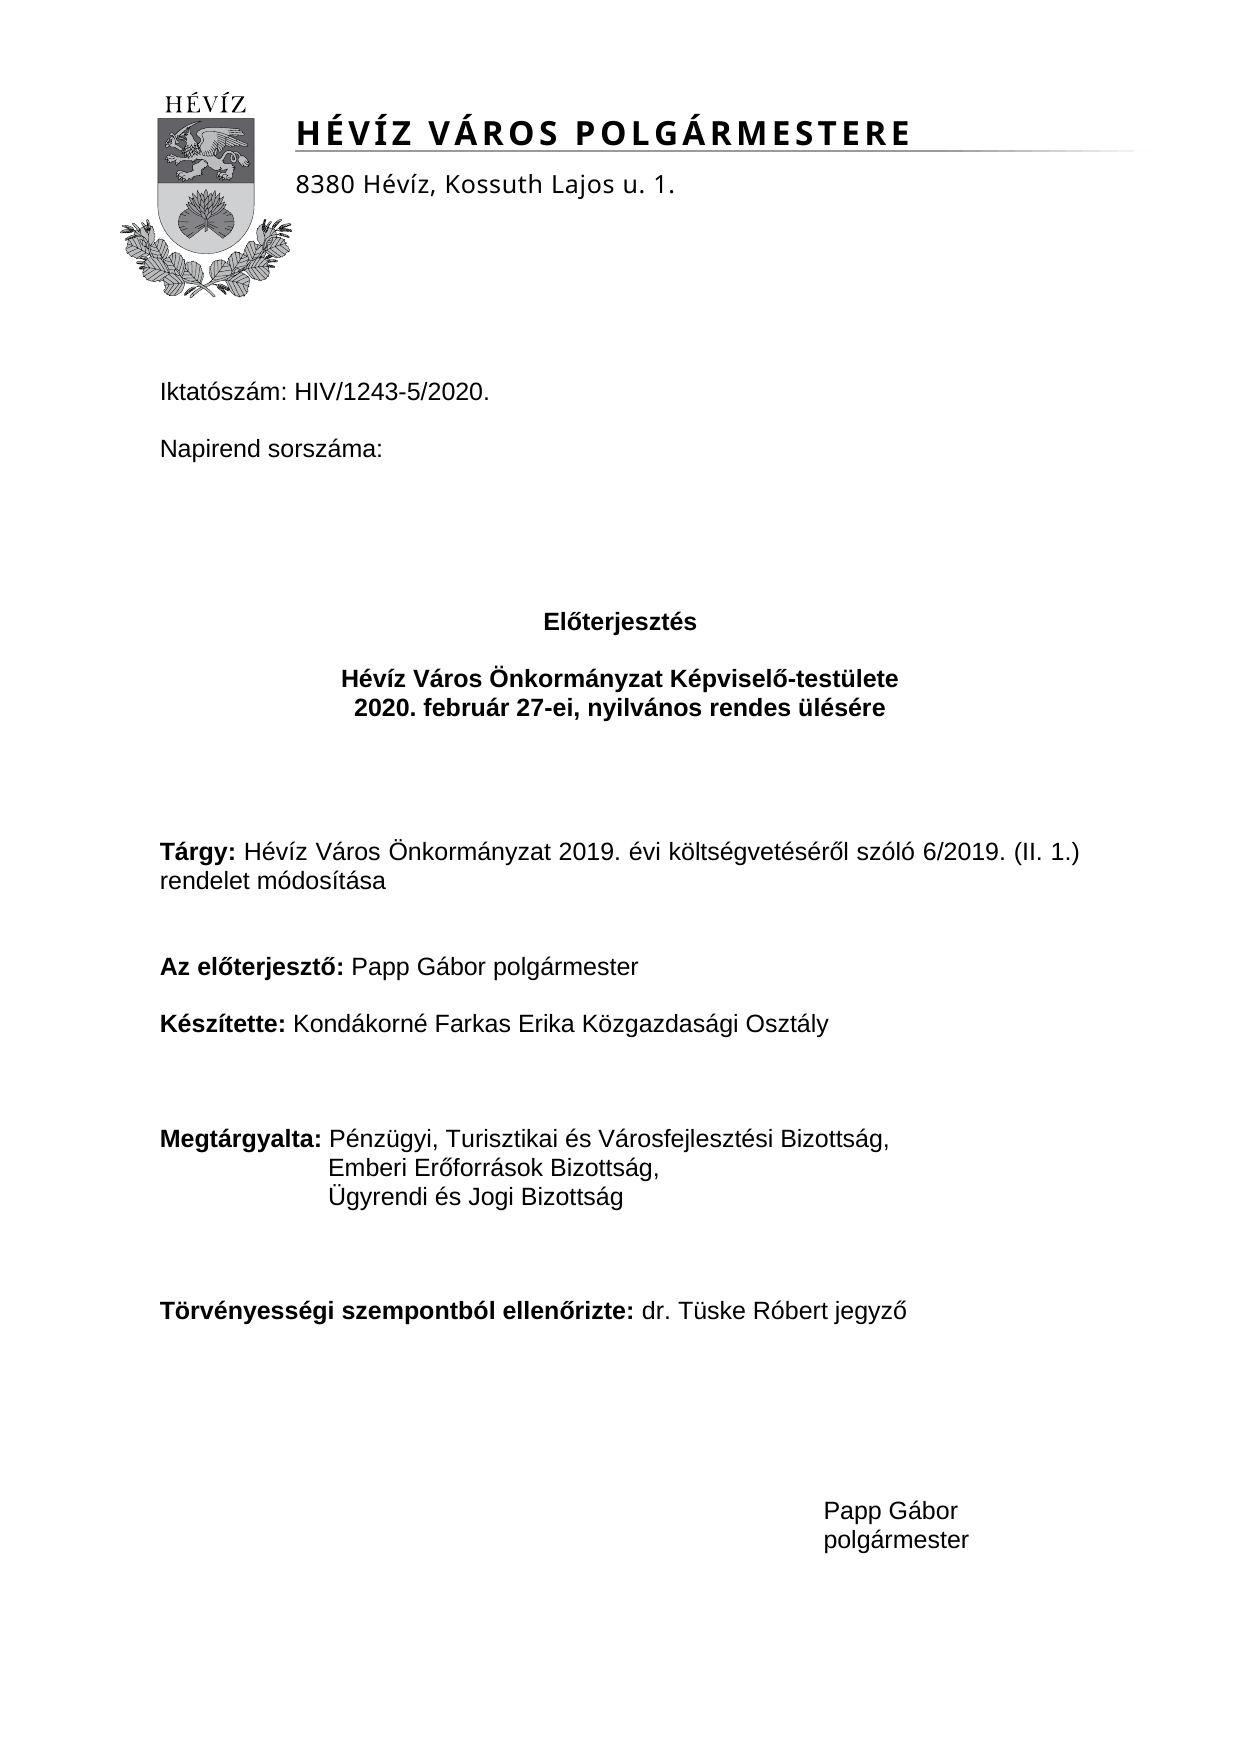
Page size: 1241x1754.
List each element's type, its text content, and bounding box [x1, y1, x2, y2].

text Megtárgyalta: Pénzügyi, Turisztikai és Városfejlesztési Bizottság, [159, 1124, 1081, 1153]
text Hévíz Város Önkormányzat Képviselő-testülete [159, 664, 1081, 693]
text Tárgy: Hévíz Város Önkormányzat 2019. évi költségvetéséről szóló 6/2019. (II. 1.) rendelet módosítása [159, 837, 1081, 894]
text Emberi Erőforrások Bizottság, [233, 1153, 1081, 1182]
text Készítette: Kondákorné Farkas Erika Közgazdasági Osztály [159, 1009, 1081, 1038]
text polgármester [749, 1525, 1081, 1553]
text Törvényességi szempontból ellenőrizte: dr. Tüske Róbert jegyző [159, 1296, 1081, 1325]
text Papp Gábor [749, 1496, 1081, 1525]
text Iktatószám: HIV/1243-5/2020. [159, 377, 1081, 406]
text Előterjesztés [159, 607, 1081, 636]
text 2020. február 27-ei, nyilvános rendes ülésére [159, 693, 1081, 722]
text Napirend sorszáma: [159, 434, 1081, 463]
text Az előterjesztő: Papp Gábor polgármester [159, 952, 1081, 981]
text Ügyrendi és Jogi Bizottság [233, 1182, 1081, 1211]
